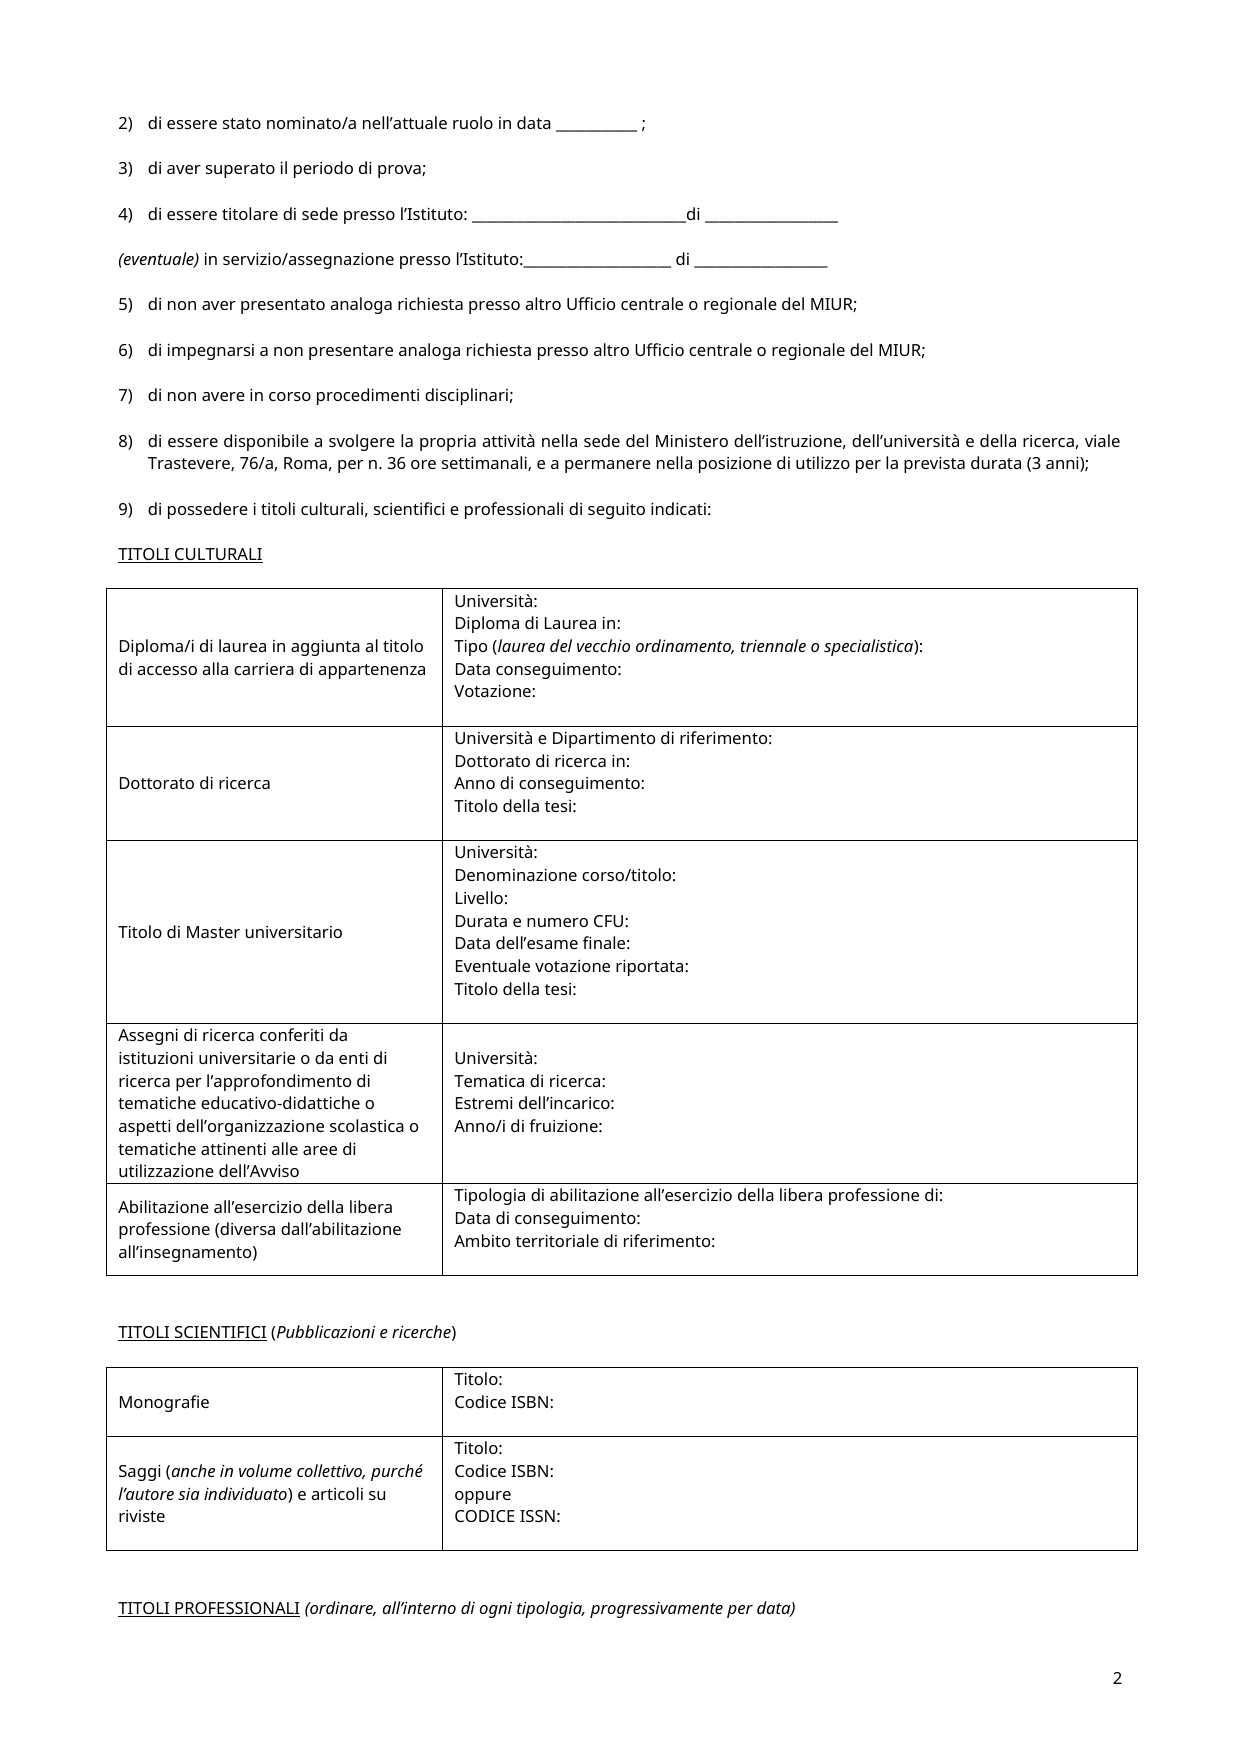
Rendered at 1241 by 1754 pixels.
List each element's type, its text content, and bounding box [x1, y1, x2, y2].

table_cell Tipologia di abilitazione all’esercizio della libera professione di: Data di conseguimento: Ambito territoriale di riferimento: [443, 1184, 1137, 1275]
list di essere disponibile a svolgere la propria attività nella sede del Ministero dell’istruzione, dell’università e della ricerca, viale Trastevere, 76/a, Roma, per n. 36 ore settimanali, e a permanere nella posizione di utilizzo per la prevista durata (3 anni); [118, 429, 1122, 475]
text TITOLI PROFESSIONALI (ordinare, all’interno di ogni tipologia, progressivamente per data) [118, 1597, 1122, 1619]
list di essere stato nominato/a nell’attuale ruolo in data ___________ ; [118, 111, 1122, 134]
table_cell Abilitazione all’esercizio della libera professione (diversa dall’abilitazione all’insegnamento) [107, 1184, 442, 1275]
table_cell Università: Tematica di ricerca: Estremi dell’incarico: Anno/i di fruizione: [443, 1024, 1137, 1183]
list di impegnarsi a non presentare analoga richiesta presso altro Ufficio centrale o regionale del MIUR; [118, 338, 1122, 361]
text (eventuale) in servizio/assegnazione presso l’Istituto:____________________ di __________________ [118, 248, 1122, 270]
table_cell Assegni di ricerca conferiti da istituzioni universitarie o da enti di ricerca per l’approfondimento di tematiche educativo-didattiche o aspetti dell’organizzazione scolastica o tematiche attinenti alle aree di utilizzazione dell’Avviso [107, 1024, 442, 1183]
list di aver superato il periodo di prova; [118, 157, 1122, 179]
table_header Titolo: Codice ISBN: [443, 1368, 1137, 1436]
table_cell Università: Denominazione corso/titolo: Livello: Durata e numero CFU: Data dell’esame finale: Eventuale votazione riportata: Titolo della tesi: [443, 841, 1137, 1023]
table_cell Università e Dipartimento di riferimento: Dottorato di ricerca in: Anno di conseguimento: Titolo della tesi: [443, 727, 1137, 840]
table_cell Titolo: Codice ISBN: oppure CODICE ISSN: [443, 1437, 1137, 1550]
table_header Monografie [107, 1368, 442, 1436]
list di non aver presentato analoga richiesta presso altro Ufficio centrale o regionale del MIUR; [118, 293, 1122, 316]
table_header Diploma/i di laurea in aggiunta al titolo di accesso alla carriera di appartenenza [107, 589, 442, 726]
list di non avere in corso procedimenti disciplinari; [118, 384, 1122, 407]
list di possedere i titoli culturali, scientifici e professionali di seguito indicati: [118, 497, 1122, 520]
table_cell Saggi (anche in volume collettivo, purché l’autore sia individuato) e articoli su riviste [107, 1437, 442, 1550]
list di essere titolare di sede presso l’Istituto: _____________________________di __________________ [118, 202, 1122, 225]
text TITOLI SCIENTIFICI (Pubblicazioni e ricerche) [118, 1321, 1122, 1344]
text TITOLI CULTURALI [118, 543, 1122, 566]
table_cell Dottorato di ricerca [107, 727, 442, 840]
table_cell Titolo di Master universitario [107, 841, 442, 1023]
table_header Università: Diploma di Laurea in: Tipo (laurea del vecchio ordinamento, triennale o specialistica): Data conseguimento: Votazione: [443, 589, 1137, 726]
